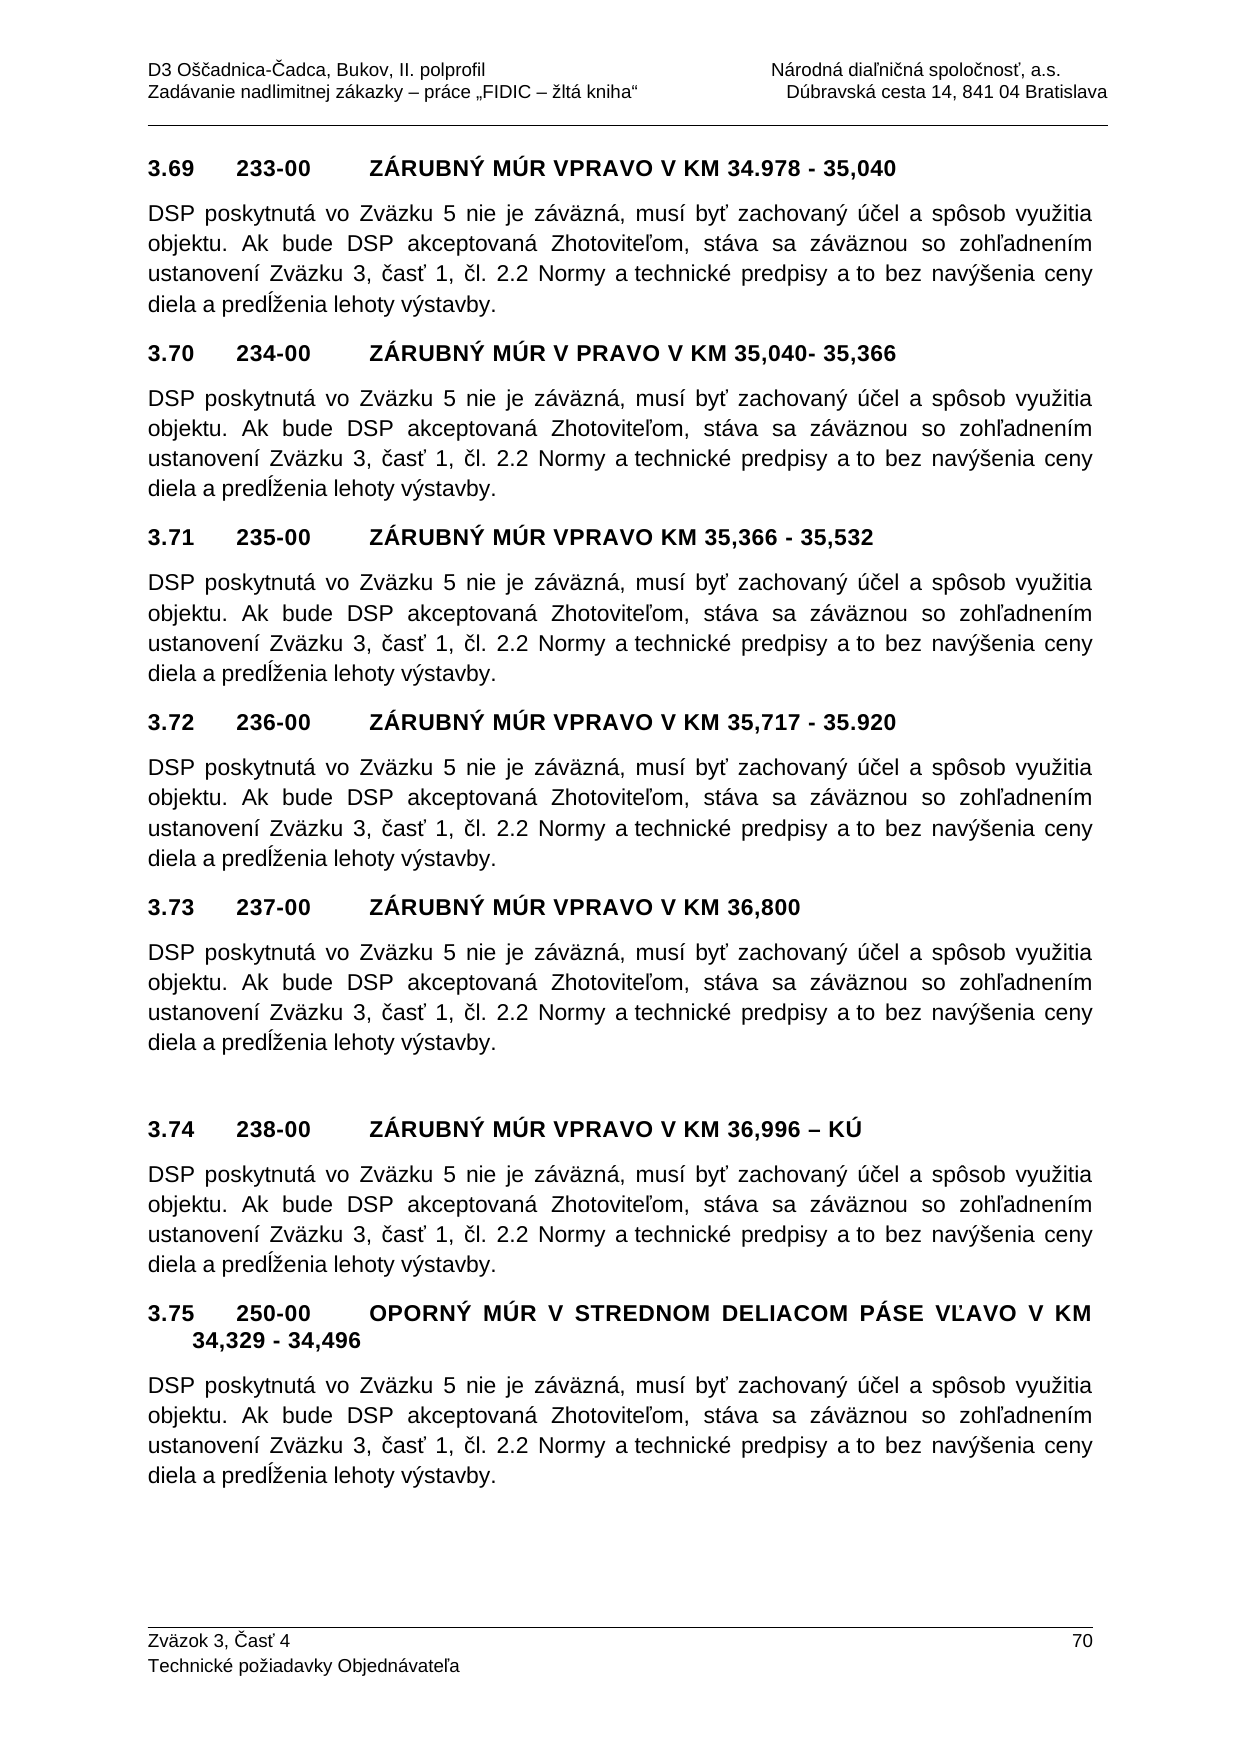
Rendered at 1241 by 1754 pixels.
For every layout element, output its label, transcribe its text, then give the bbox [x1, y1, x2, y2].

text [148, 200, 1093, 317]
subtitle 250-00 Oporný múr v strednom deliacom páse vľavo v km 34,329 - 34,496 [148, 1300, 1093, 1353]
subtitle 236-00 Zárubný múr vpravo v km 35,717 - 35.920 [148, 709, 1093, 735]
subtitle 237-00 Zárubný múr vpravo v km 36,800 [148, 894, 1093, 920]
subtitle 238-00 Zárubný múr vpravo v km 36,996 – KÚ [148, 1116, 1093, 1142]
subtitle 235-00 Zárubný múr vpravo km 35,366 - 35,532 [148, 524, 1093, 551]
subtitle 233-00 Zárubný múr vpravo v km 34.978 - 35,040 [148, 155, 1093, 181]
subtitle 234-00 Zárubný múr v pravo v km 35,040- 35,366 [148, 339, 1093, 366]
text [148, 1372, 1093, 1489]
